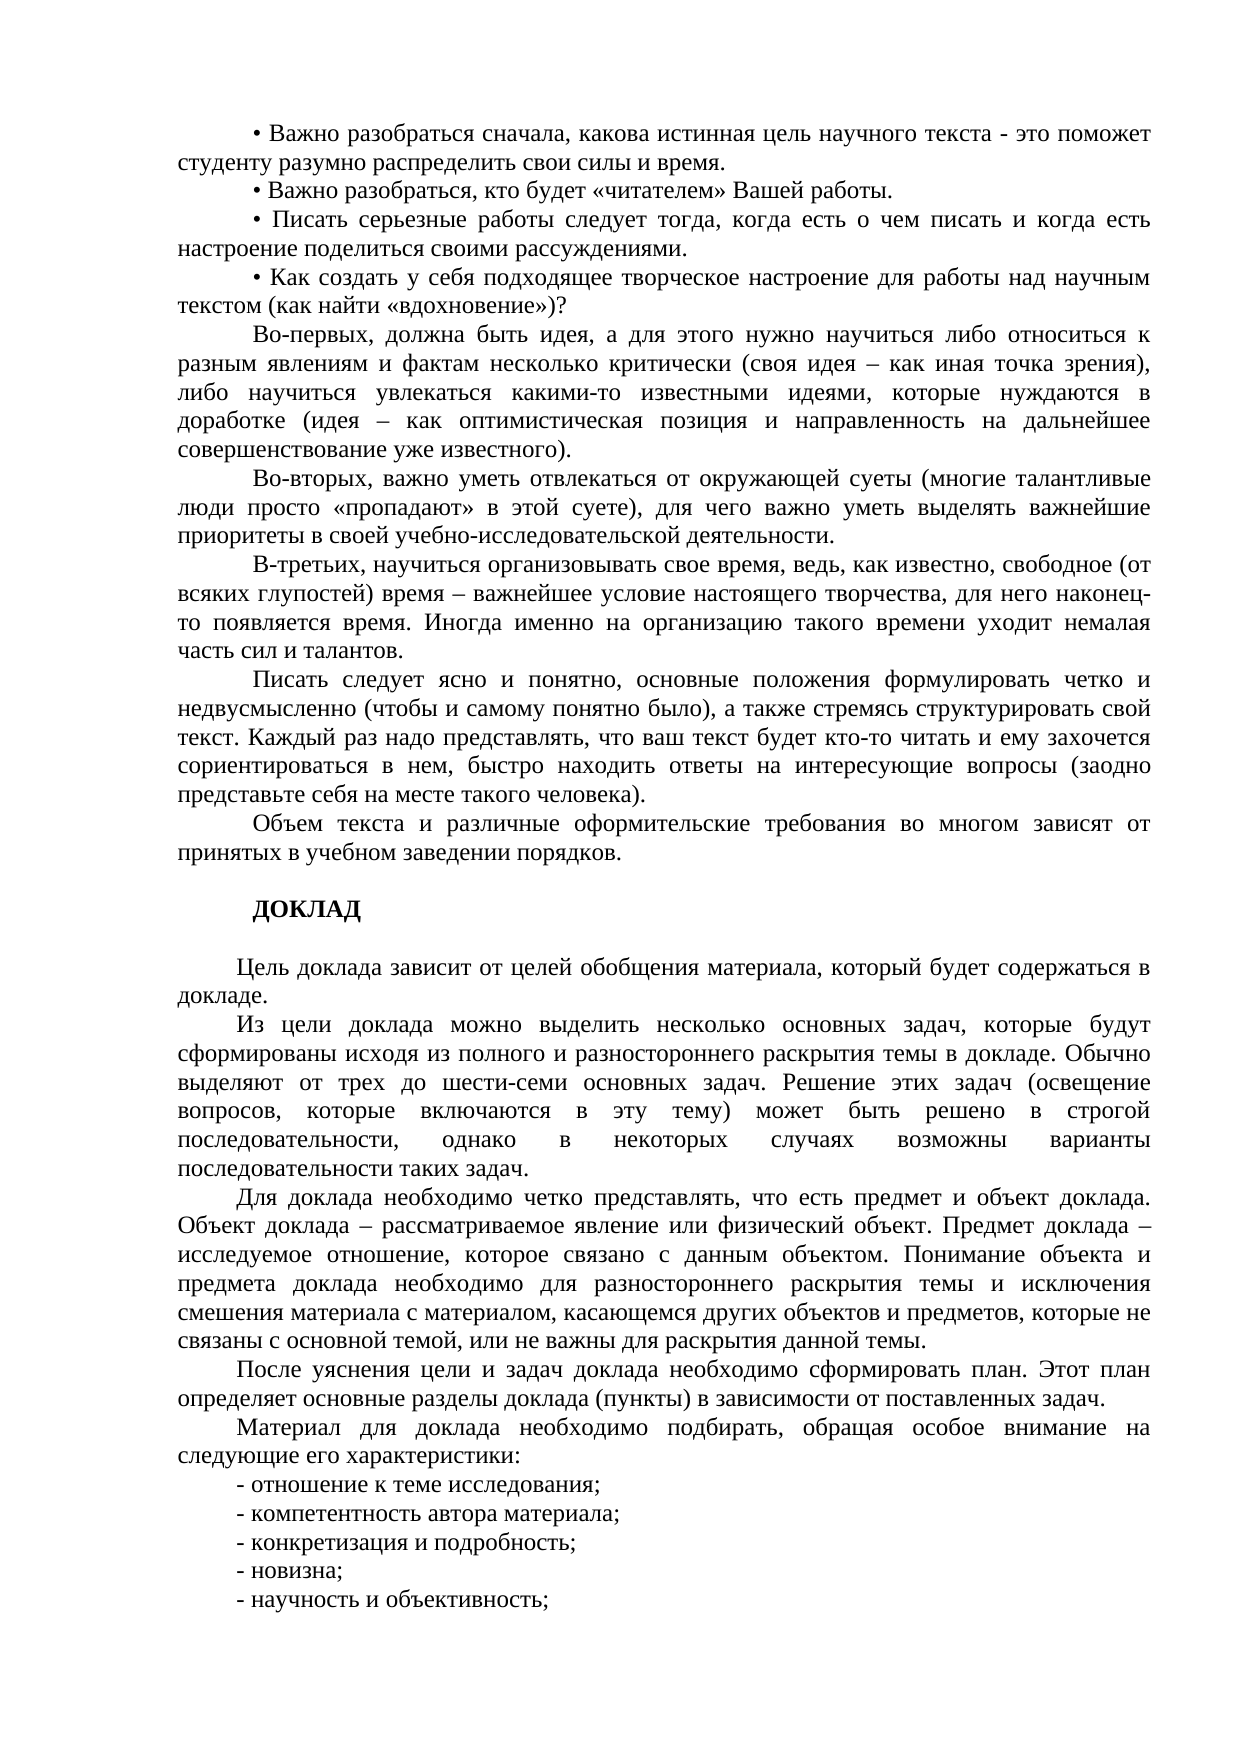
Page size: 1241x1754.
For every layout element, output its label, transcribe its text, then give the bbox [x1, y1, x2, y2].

text Из цели доклада можно выделить несколько основных задач, которые будут сформированы исходя из полного и разностороннего раскрытия темы в докладе. Обычно выделяют от трех до шести-семи основных задач. Решение этих задач (освещение вопросов, которые включаются в эту тему) может быть решено в строгой последовательности, однако в некоторых случаях возможны варианты последовательности таких задач. [177, 1009, 1152, 1182]
text Для доклада необходимо четко представлять, что есть предмет и объект доклада. Объект доклада – рассматриваемое явление или физический объект. Предмет доклада – исследуемое отношение, которое связано с данным объектом. Понимание объекта и предмета доклада необходимо для разностороннего раскрытия темы и исключения смешения материала с материалом, касающемся других объектов и предметов, которые не связаны с основной темой, или не важны для раскрытия данной темы. [177, 1182, 1152, 1354]
text • Важно разобраться, кто будет «читателем» Вашей работы. [177, 176, 1152, 204]
text • Как создать у себя подходящее творческое настроение для работы над научным текстом (как найти «вдохновение»)? [177, 262, 1152, 319]
text - конкретизация и подробность; [177, 1527, 1152, 1556]
text - новизна; [177, 1556, 1152, 1584]
text - научность и объективность; [177, 1584, 1152, 1613]
text Писать следует ясно и понятно, основные положения формулировать четко и недвусмысленно (чтобы и самому понятно было), а также стремясь структурировать свой текст. Каждый раз надо представлять, что ваш текст будет кто-то читать и ему захочется сориентироваться в нем, быстро находить ответы на интересующие вопросы (заодно представьте себя на месте такого человека). [177, 664, 1152, 808]
text Материал для доклада необходимо подбирать, обращая особое внимание на следующие его характеристики: [177, 1412, 1152, 1469]
text Объем текста и различные оформительские требования во многом зависят от принятых в учебном заведении порядков. [177, 808, 1152, 866]
text • Писать серьезные работы следует тогда, когда есть о чем писать и когда есть настроение поделиться своими рассуждениями. [177, 204, 1152, 262]
text ДОКЛАД [177, 894, 1152, 923]
text В-третьих, научиться организовывать свое время, ведь, как известно, свободное (от всяких глупостей) время – важнейшее условие настоящего творчества, для него наконец-то появляется время. Иногда именно на организацию такого времени уходит немалая часть сил и талантов. [177, 549, 1152, 664]
text - отношение к теме исследования; [177, 1469, 1152, 1498]
text После уяснения цели и задач доклада необходимо сформировать план. Этот план определяет основные разделы доклада (пункты) в зависимости от поставленных задач. [177, 1354, 1152, 1412]
text Цель доклада зависит от целей обобщения материала, который будет содержаться в докладе. [177, 952, 1152, 1009]
text - компетентность автора материала; [177, 1498, 1152, 1527]
text Во-первых, должна быть идея, а для этого нужно научиться либо относиться к разным явлениям и фактам несколько критически (своя идея – как иная точка зрения), либо научиться увлекаться какими-то известными идеями, которые нуждаются в доработке (идея – как оптимистическая позиция и направленность на дальнейшее совершенствование уже известного). [177, 319, 1152, 463]
text • Важно разобраться сначала, какова истинная цель научного текста - это поможет студенту разумно распределить свои силы и время. [177, 118, 1152, 176]
text Во-вторых, важно уметь отвлекаться от окружающей суеты (многие талантливые люди просто «пропадают» в этой суете), для чего важно уметь выделять важнейшие приоритеты в своей учебно-исследовательской деятельности. [177, 463, 1152, 549]
